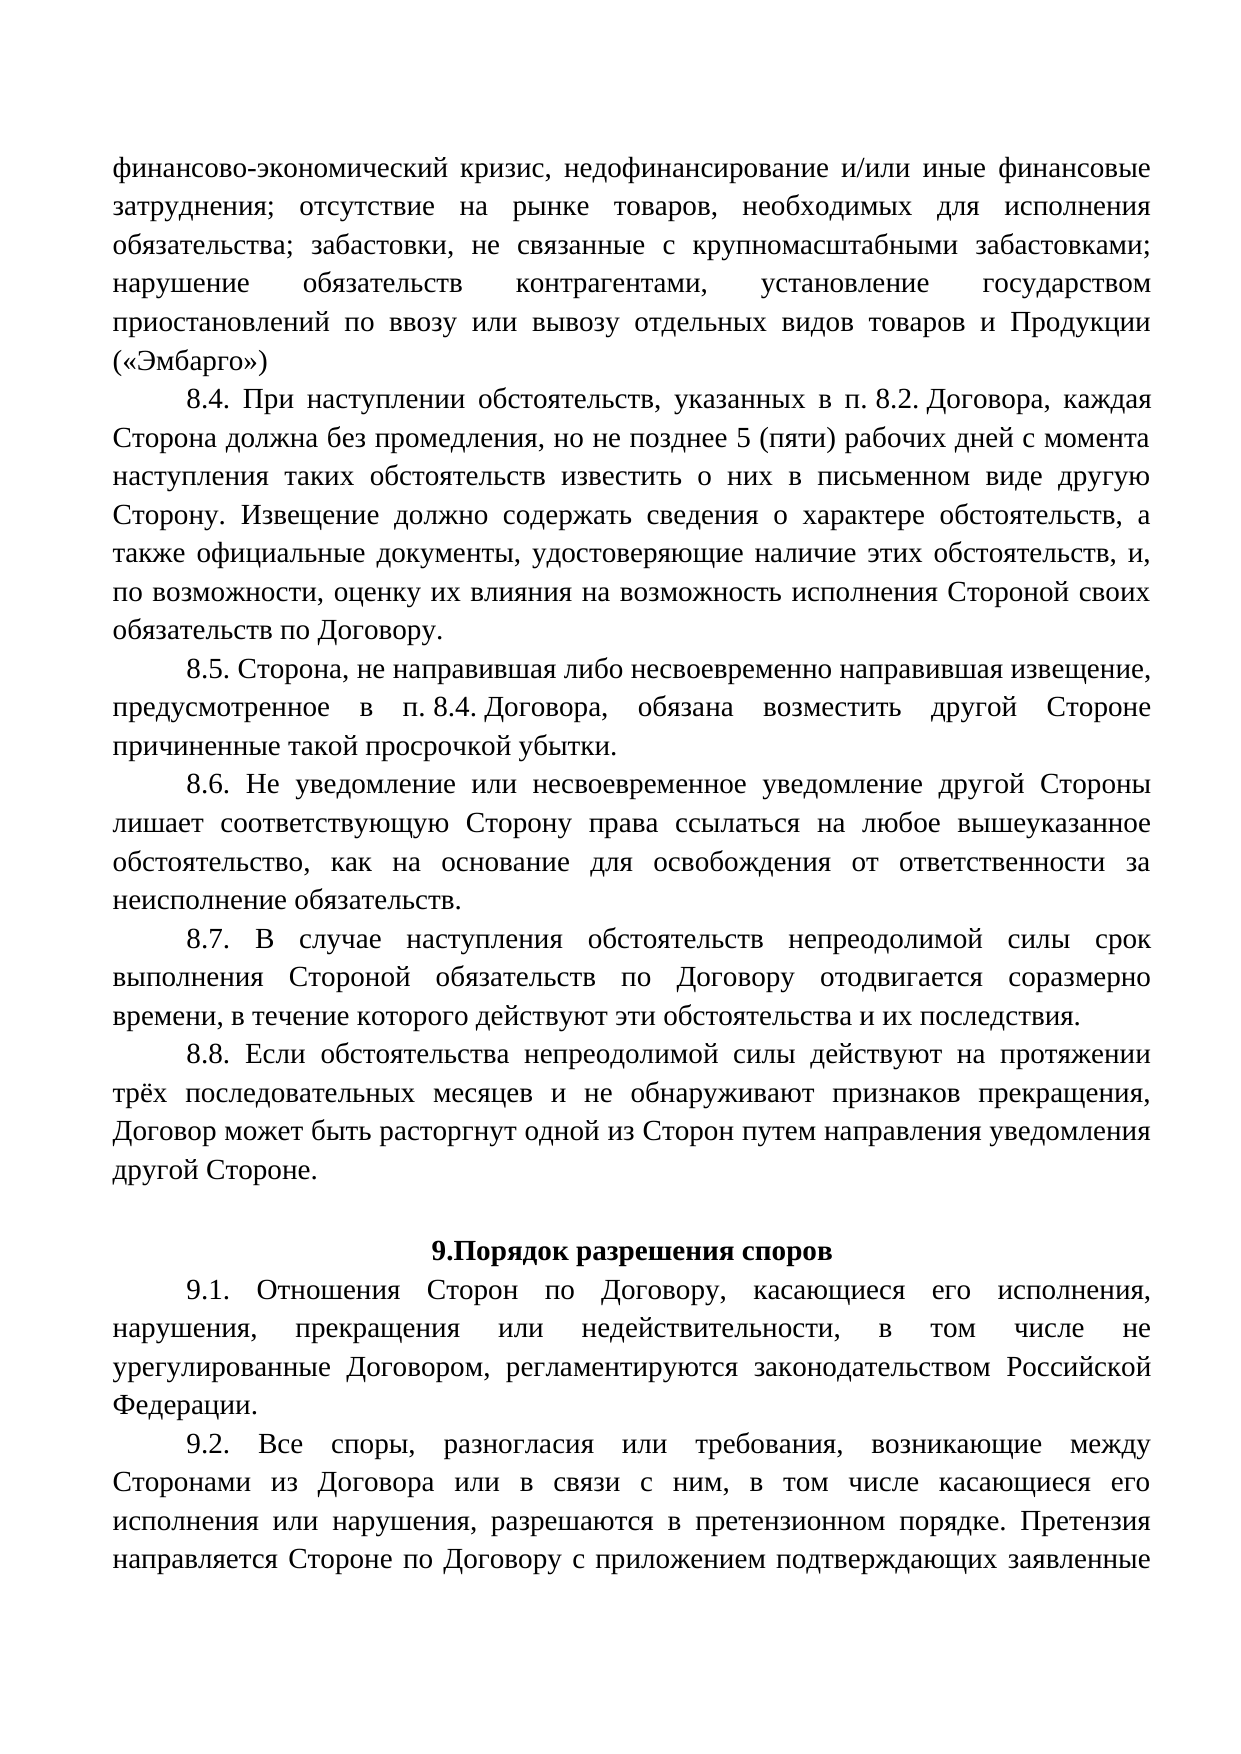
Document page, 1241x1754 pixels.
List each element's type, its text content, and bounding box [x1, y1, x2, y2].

text 8.7. В случае наступления обстоятельств непреодолимой силы срок выполнения Стороной обязательств по Договору отодвигается соразмерно времени, в течение которого действуют эти обстоятельства и их последствия. [112, 921, 1152, 1031]
text 8.6. Не уведомление или несвоевременное уведомление другой Стороны лишает соответствующую Сторону права ссылаться на любое вышеуказанное обстоятельство, как на основание для освобождения от ответственности за неисполнение обязательств. [112, 767, 1152, 916]
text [112, 150, 1152, 376]
text 9.1. Отношения Сторон по Договору, касающиеся его исполнения, нарушения, прекращения или недействительности, в том числе не урегулированные Договором, регламентируются законодательством Российской Федерации. [112, 1272, 1152, 1421]
text 8.5. Сторона, не направившая либо несвоевременно направившая извещение, предусмотренное в п. 8.4. Договора, обязана возместить другой Стороне причиненные такой просрочкой убытки. [112, 651, 1152, 762]
text 8.8. Если обстоятельства непреодолимой силы действуют на протяжении трёх последовательных месяцев и не обнаруживают признаков прекращения, Договор может быть расторгнут одной из Сторон путем направления уведомления другой Стороне. [112, 1036, 1152, 1186]
text 8.4. При наступлении обстоятельств, указанных в п. 8.2. Договора, каждая Сторона должна без промедления, но не позднее 5 (пяти) рабочих дней с момента наступления таких обстоятельств известить о них в письменном виде другую Сторону. Извещение должно содержать сведения о характере обстоятельств, а также официальные документы, удостоверяющие наличие этих обстоятельств, и, по возможности, оценку их влияния на возможность исполнения Стороной своих обязательств по Договору. [112, 381, 1152, 646]
subtitle 9.Порядок разрешения споров [112, 1233, 1152, 1267]
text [112, 1426, 1152, 1575]
